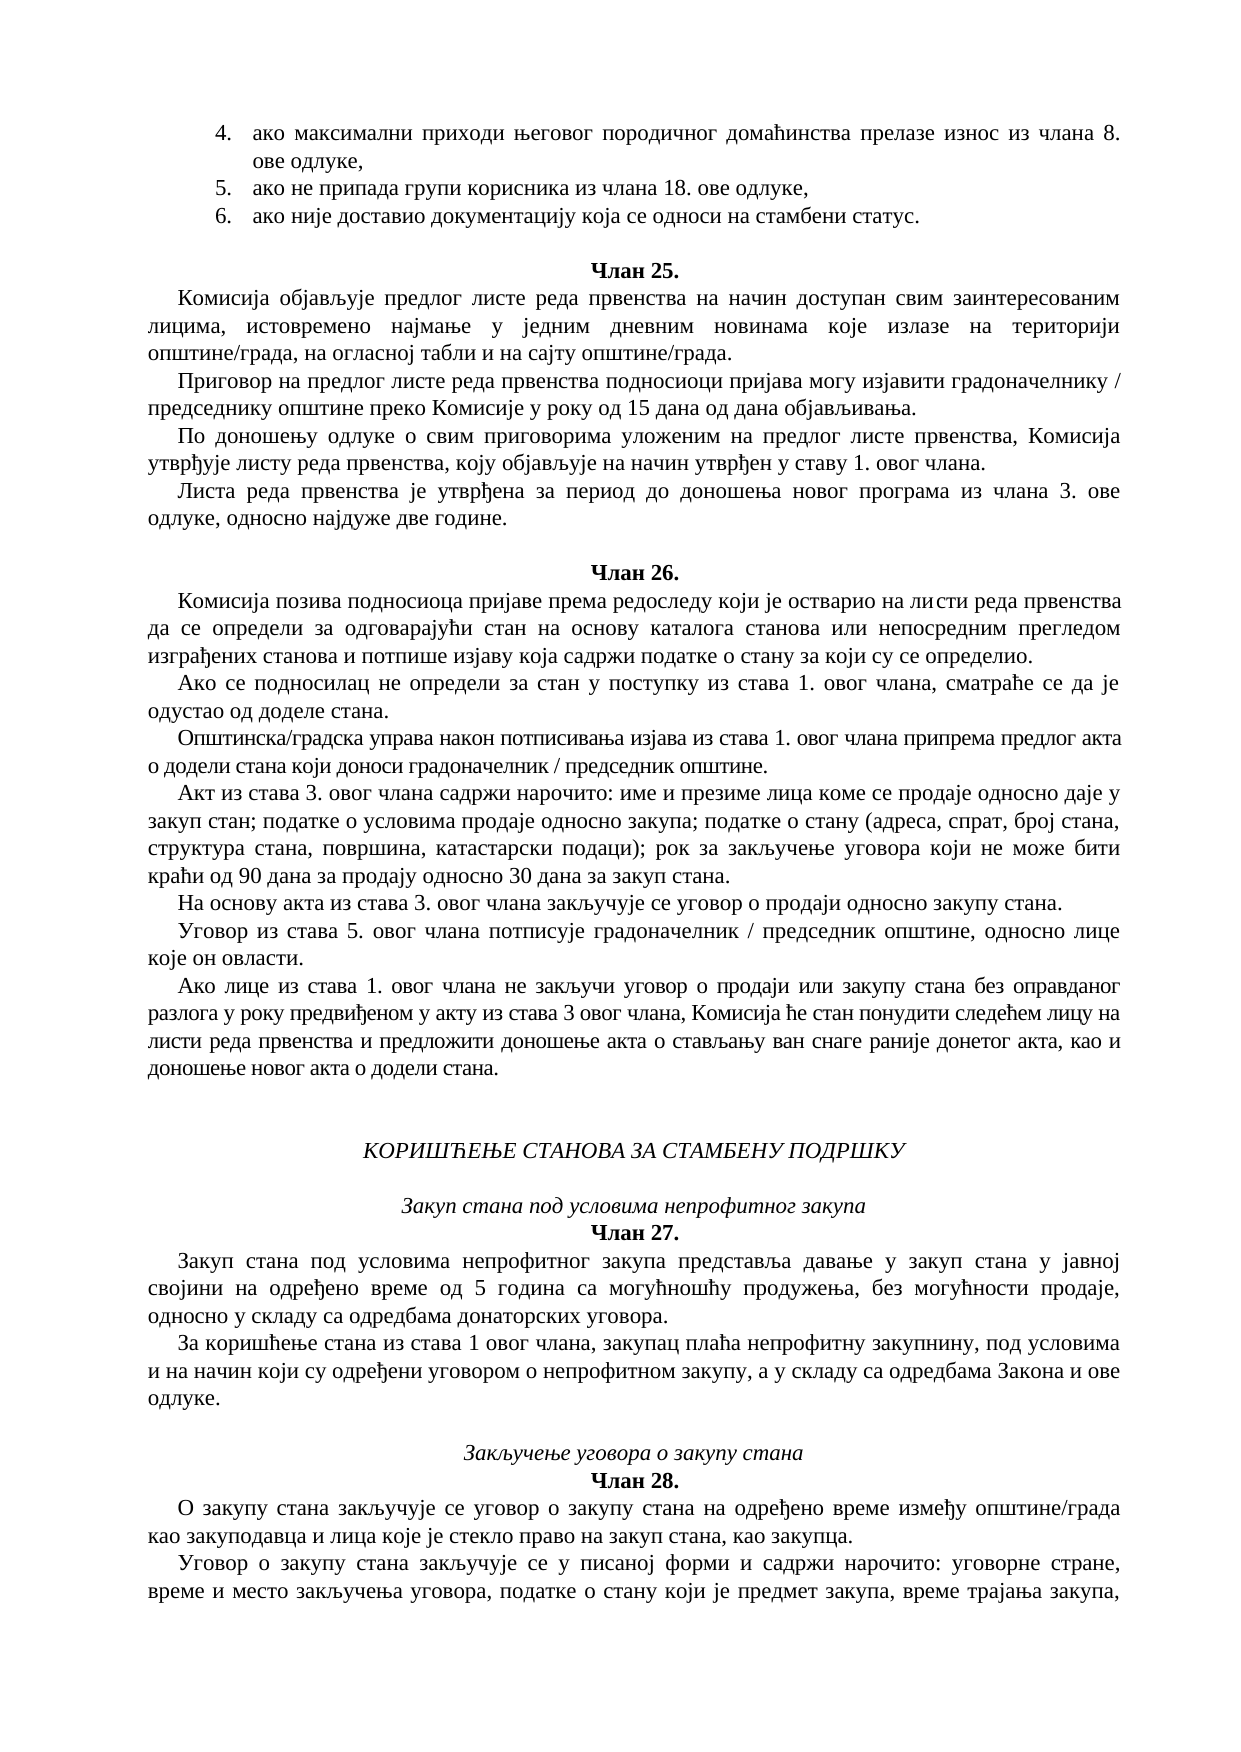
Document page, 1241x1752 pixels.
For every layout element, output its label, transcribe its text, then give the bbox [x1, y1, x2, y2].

text Ако лице из става 1. овог члана не закључи уговор о продаји или закупу стана без оправданог разлога у року предвиђеном у акту из става 3 овог члана, Комисија ће стан понудити следећем лицу на листи реда првенства и предложити доношење акта о стављању ван снаге раније донетог акта, као и доношење новог акта о додели стана. [148, 971, 1122, 1081]
text Члан 27. [148, 1218, 1122, 1246]
text Ако се подносилац не определи за стан у поступку из става 1. овог члана, сматраће се да је одустао од доделе стана. [148, 668, 1122, 723]
text Уговор из става 5. овог члана потписује градоначелник / председник општине, односно лице које он овласти. [148, 916, 1122, 971]
text Листа реда првенства је утврђена за период до доношења новог програма из члана 3. ове одлуке, односно најдуже две године. [148, 476, 1122, 531]
text О закупу стана закључује се уговор о закупу стана на одређено време између општине/града као закуподавца и лица које је стекло право на закуп стана, као закупца. [148, 1493, 1122, 1548]
text Члан 28. [148, 1466, 1122, 1493]
text Закуп стана под условима непрофитног закупа [148, 1191, 1122, 1218]
text Приговор на предлог листе реда првенства подносиоци пријава могу изјавити градоначелнику / председнику општине преко Комисије у року од 15 дана од дана објављивања. [148, 366, 1122, 421]
list ако није доставио документацију која се односи на стамбени статус. [215, 201, 1122, 228]
text На основу акта из става 3. овог члана закључује се уговор о продаји односно закупу стана. [148, 888, 1122, 916]
text Члан 25. [148, 256, 1122, 283]
text Закључење уговора о закупу стана [148, 1438, 1122, 1466]
text Комисија објављује предлог листе реда првенства на начин доступан свим заинтересованим лицима, истовремено најмање у једним дневним новинама које излазе на територији општине/града, на огласној табли и на сајту општине/града. [148, 283, 1122, 366]
text Акт из става 3. овог члана садржи нарочито: име и презиме лица коме се продаје односно даје у закуп стан; податке о условима продаје односно закупа; податке о стану (адреса, спрат, број стана, структура стана, површина, катастарски подаци); рок за закључење уговора који не може бити краћи од 90 дана за продају односно 30 дана за закуп стана. [148, 778, 1122, 888]
text Закуп стана под условима непрофитног закупа представља давање у закуп стана у јавној својини на одређено време од 5 година са могућношћу продужења, без могућности продаје, односно у складу са одредбама донаторских уговора. [148, 1246, 1122, 1328]
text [148, 1548, 1122, 1603]
text КОРИШЋЕЊЕ СТАНОВА ЗА СТАМБЕНУ ПОДРШКУ [148, 1136, 1122, 1163]
text За коришћење стана из става 1 овог члана, закупац плаћа непрофитну закупнину, под условима и на начин који су одређени уговором о непрофитном закупу, а у складу са одредбама Закона и ове одлуке. [148, 1328, 1122, 1411]
text По доношењу одлуке о свим приговорима уложеним на предлог листе првенства, Комисија утврђује листу реда првенства, коју објављује на начин утврђен у ставу 1. овог члана. [148, 421, 1122, 476]
text Општинска/градска управа након потписивања изјава из става 1. овог члана припрема предлог акта о додели стана који доноси градоначелник / председник општине. [148, 723, 1122, 778]
text Члан 26. [148, 558, 1122, 586]
list ако не припада групи корисника из члана 18. ове одлуке, [215, 173, 1122, 201]
text Комисија позива подносиоца пријаве према редоследу који је остварио на ли­сти реда првенства да се определи за одговарајући стан на основу каталога станова или непосредним прегледом изграђених станова и потпише изјаву која садржи податке о стану за који су се определио. [148, 586, 1122, 668]
list ако максимални приходи његовог породичног домаћинства прелазе износ из члана 8. ове одлуке, [215, 118, 1122, 173]
